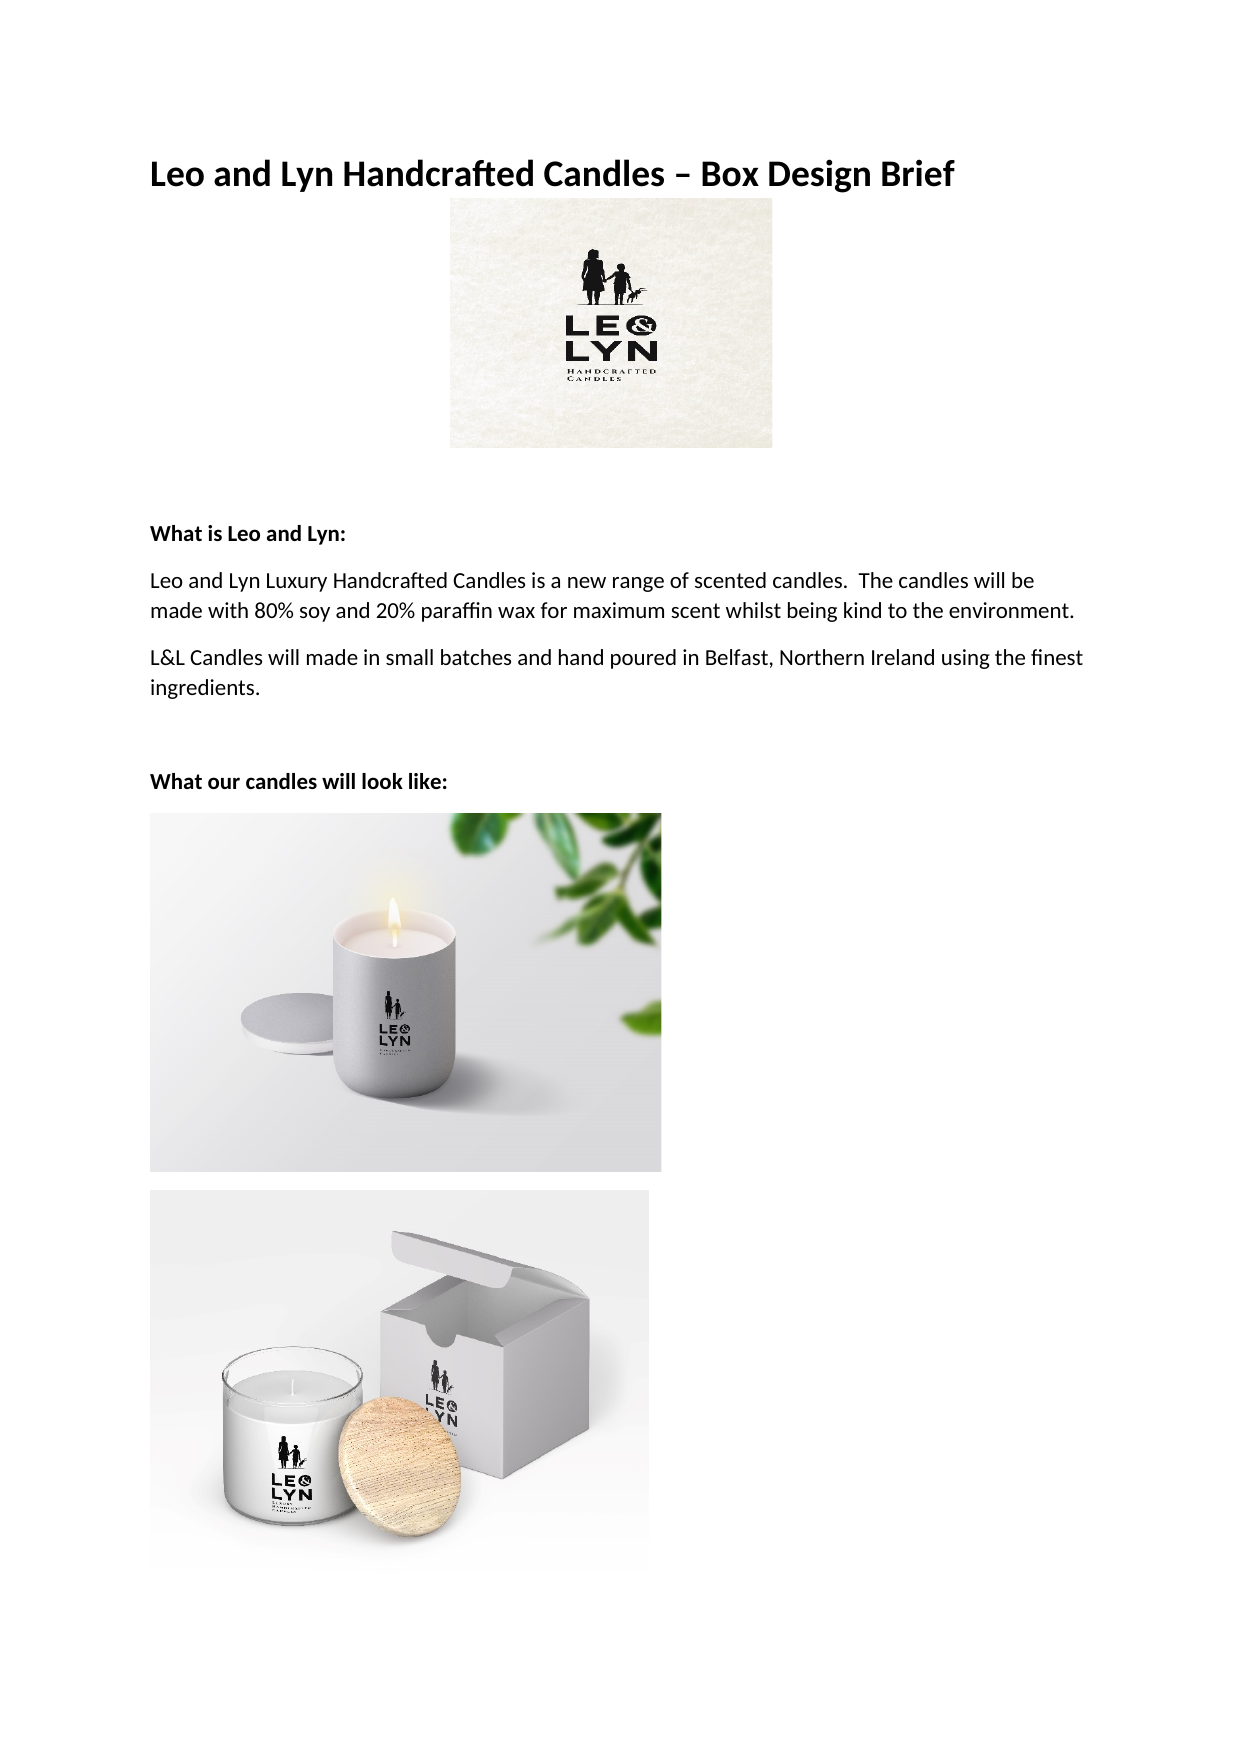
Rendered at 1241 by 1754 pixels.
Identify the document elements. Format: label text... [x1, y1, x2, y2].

picture [450, 198, 773, 448]
text L&L Candles will made in small batches and hand poured in Belfast, Northern Ireland using the finest ingredients. [150, 643, 1090, 701]
picture [150, 1190, 649, 1590]
picture [150, 813, 662, 1172]
text Leo and Lyn Luxury Handcrafted Candles is a new range of scented candles. The candles will be made with 80% soy and 20% paraffin wax for maximum scent whilst being kind to the environment. [150, 566, 1090, 624]
text What is Leo and Lyn: [150, 519, 1090, 547]
text What our candles will look like: [150, 767, 1090, 795]
